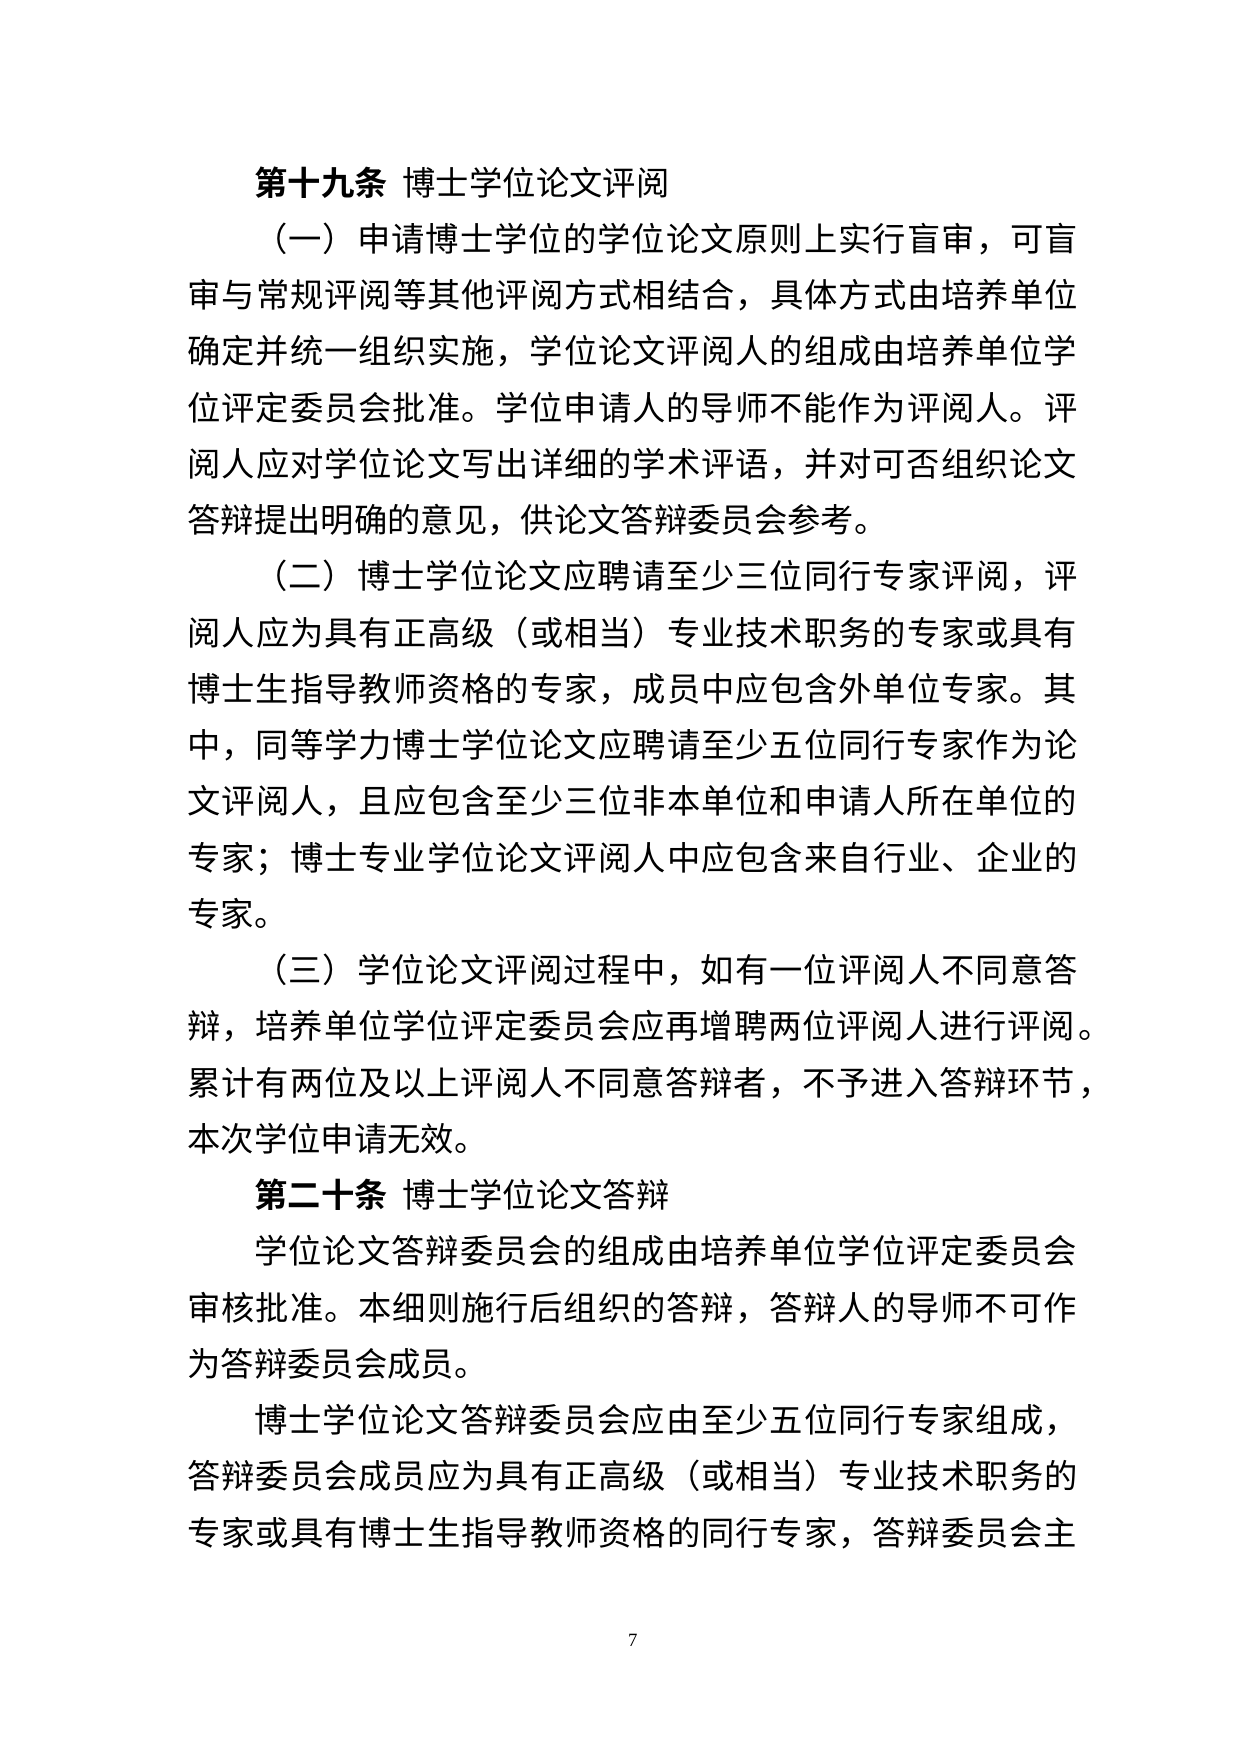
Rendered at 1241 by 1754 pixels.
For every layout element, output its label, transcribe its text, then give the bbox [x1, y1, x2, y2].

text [187, 1387, 1078, 1556]
text （一）申请博士学位的学位论文原则上实行盲审，可盲审与常规评阅等其他评阅方式相结合，具体方式由培养单位确定并统一组织实施，学位论文评阅人的组成由培养单位学位评定委员会批准。学位申请人的导师不能作为评阅人。评阅人应对学位论文写出详细的学术评语，并对可否组织论文答辩提出明确的意见，供论文答辩委员会参考。 [187, 206, 1078, 544]
text （三）学位论文评阅过程中，如有一位评阅人不同意答辩，培养单位学位评定委员会应再增聘两位评阅人进行评阅。累计有两位及以上评阅人不同意答辩者，不予进入答辩环节，本次学位申请无效。 [187, 937, 1078, 1162]
text 第十九条 博士学位论文评阅 [187, 150, 1078, 206]
text 第二十条 博士学位论文答辩 [187, 1162, 1078, 1219]
text （二）博士学位论文应聘请至少三位同行专家评阅，评阅人应为具有正高级（或相当）专业技术职务的专家或具有博士生指导教师资格的专家，成员中应包含外单位专家。其中，同等学力博士学位论文应聘请至少五位同行专家作为论文评阅人，且应包含至少三位非本单位和申请人所在单位的专家；博士专业学位论文评阅人中应包含来自行业、企业的专家。 [187, 544, 1078, 937]
text 学位论文答辩委员会的组成由培养单位学位评定委员会审核批准。本细则施行后组织的答辩，答辩人的导师不可作为答辩委员会成员。 [187, 1219, 1078, 1387]
